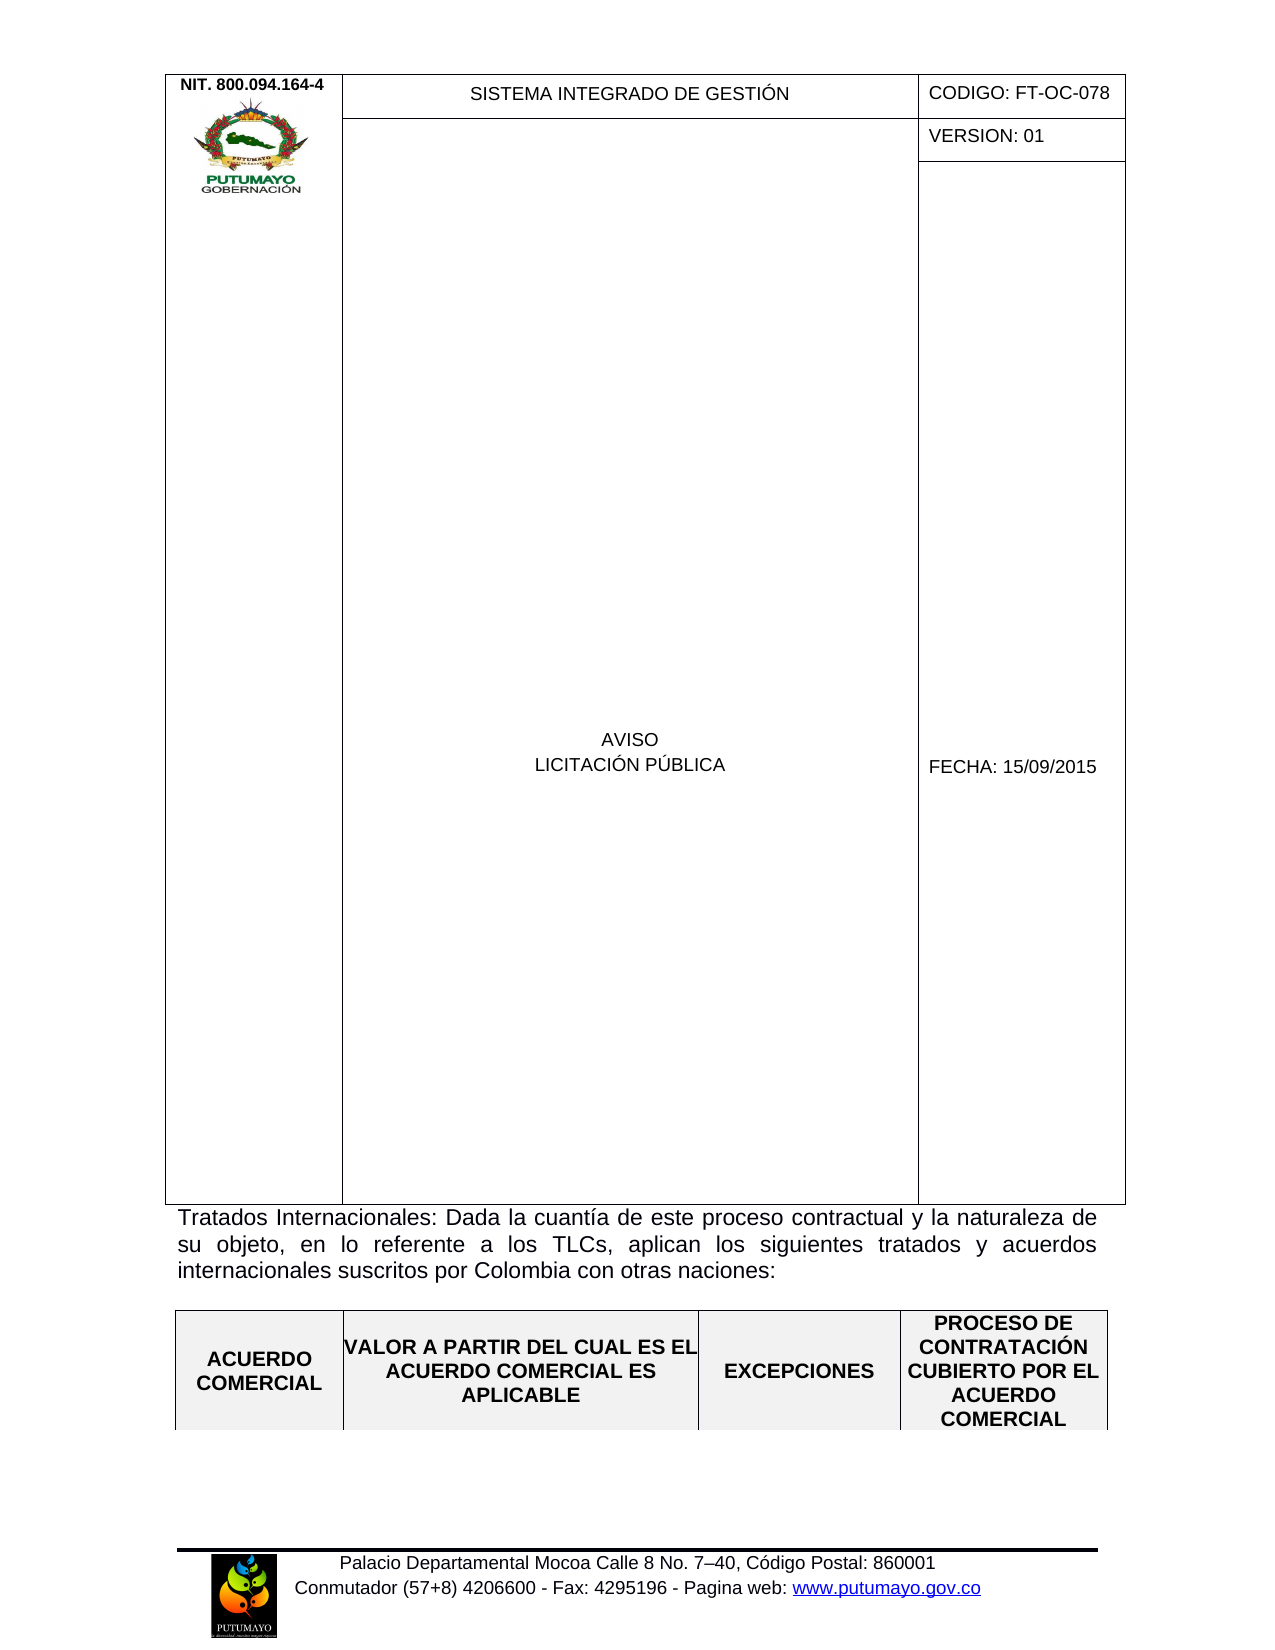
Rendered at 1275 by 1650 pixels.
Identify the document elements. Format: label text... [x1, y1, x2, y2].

table_header ACUERDO COMERCIAL [176, 1311, 343, 1430]
text Tratados Internacionales: Dada la cuantía de este proceso contractual y la naturaleza de su objeto, en lo referente a los TLCs, aplican los siguientes tratados y acuerdos internacionales suscritos por Colombia con otras naciones: [177, 1205, 1098, 1283]
table_header PROCESO DE CONTRATACIÓN CUBIERTO POR EL ACUERDO COMERCIAL [901, 1311, 1107, 1430]
table_header EXCEPCIONES [699, 1311, 900, 1430]
picture [211, 1554, 277, 1638]
table_header VALOR A PARTIR DEL CUAL ES EL ACUERDO COMERCIAL ES APLICABLE [344, 1311, 698, 1430]
